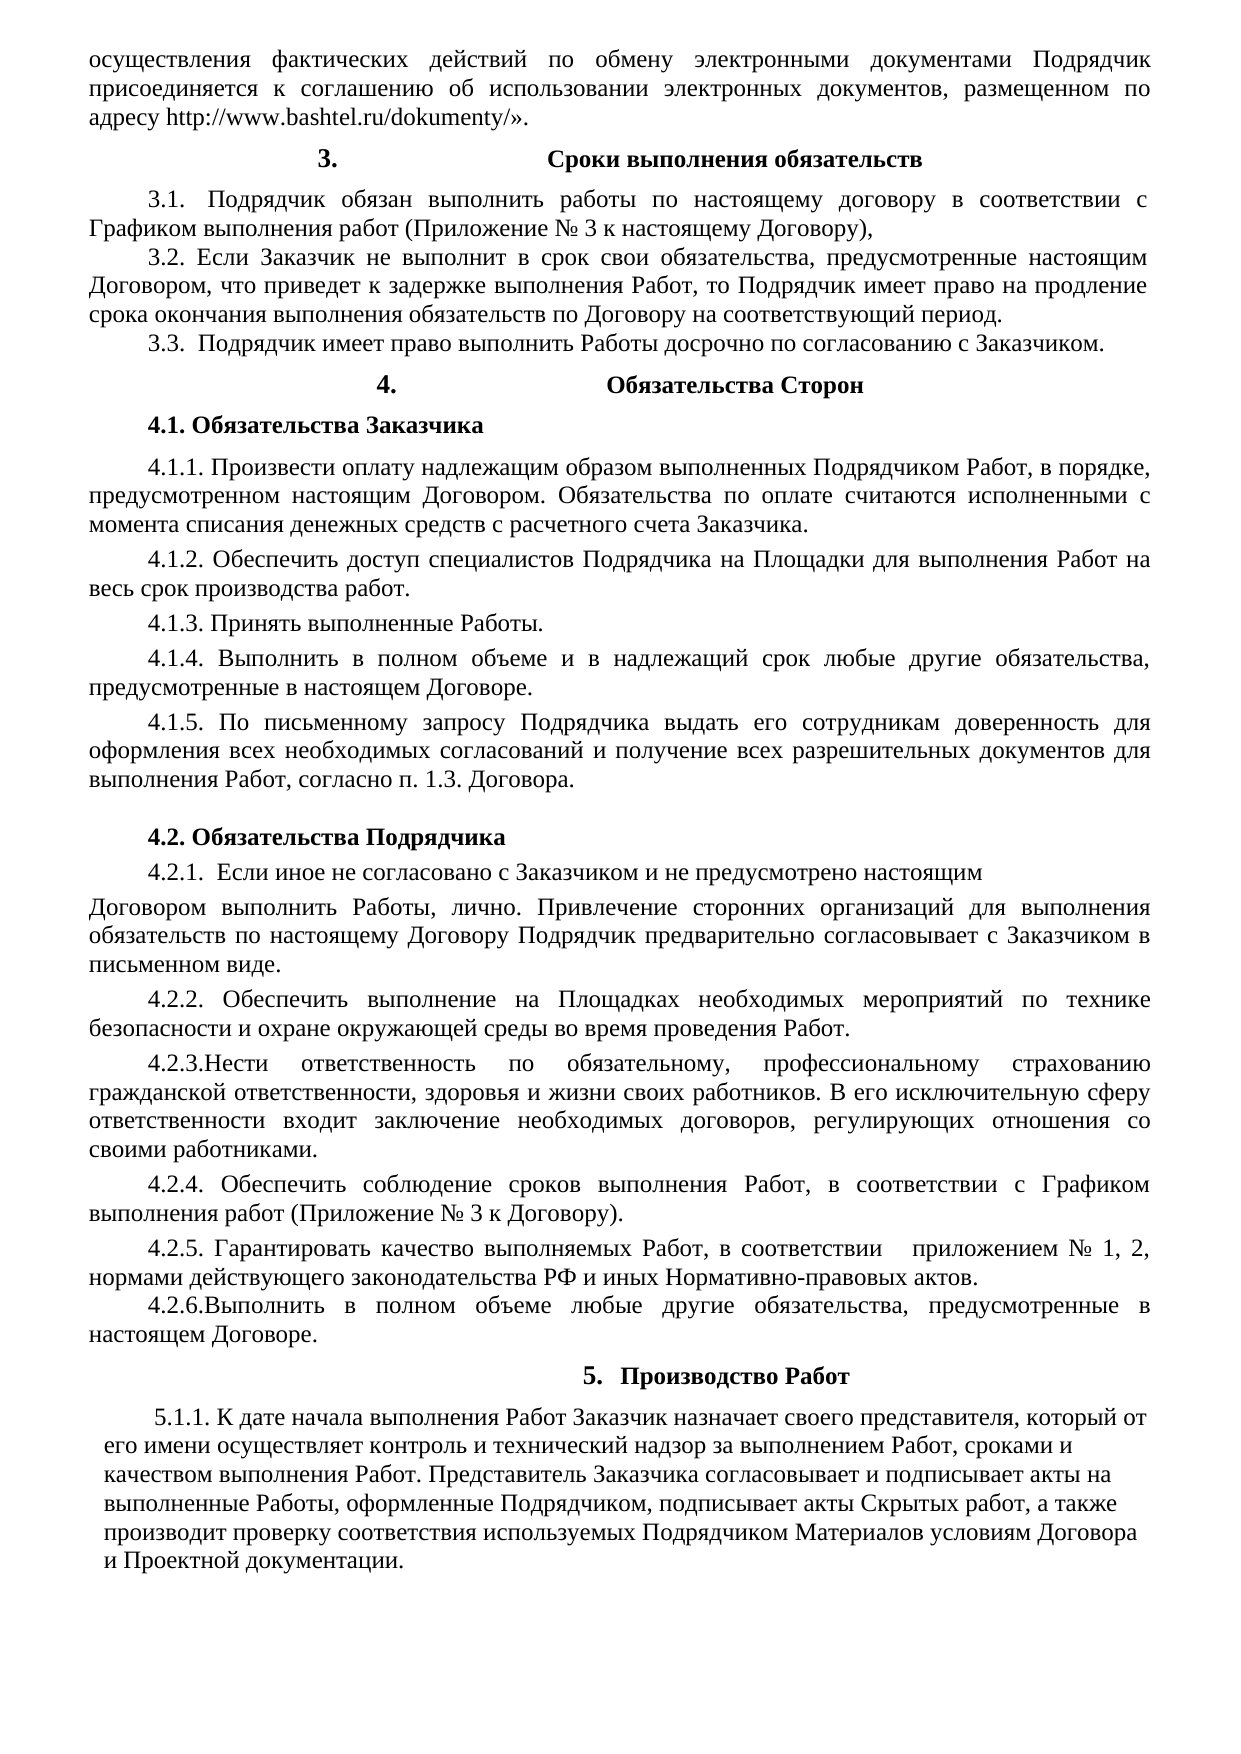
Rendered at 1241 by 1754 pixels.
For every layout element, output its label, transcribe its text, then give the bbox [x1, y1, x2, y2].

text 3.1. Подрядчик обязан выполнить работы по настоящему договору в соответствии с Графиком выполнения работ (Приложение № 3 к настоящему Договору), [89, 184, 1148, 242]
text 4.1.1. Произвести оплату надлежащим образом выполненных Подрядчиком Работ, в порядке, предусмотренном настоящим Договором. Обязательства по оплате считаются исполненными с момента списания денежных средств с расчетного счета Заказчика. [89, 452, 1152, 538]
text 4.1.4. Выполнить в полном объеме и в надлежащий срок любые другие обязательства, предусмотренные в настоящем Договоре. [89, 643, 1152, 700]
text 5.1.1. К дате начала выполнения Работ Заказчик назначает своего представителя, который от его имени осуществляет контроль и технический надзор за выполнением Работ, сроками и качеством выполнения Работ. Представитель Заказчика согласовывает и подписывает акты на выполненные Работы, оформленные Подрядчиком, подписывает акты Скрытых работ, а также производит проверку соответствия используемых Подрядчиком Материалов условиям Договора и Проектной документации. [103, 1402, 1152, 1574]
text 4.2.1. Если иное не согласовано с Заказчиком и не предусмотрено настоящим [89, 857, 1152, 885]
text 4.2. Обязательства Подрядчика [89, 822, 1152, 850]
list Обязательства Сторон [89, 368, 1152, 399]
text 4.1.3. Принять выполненные Работы. [89, 608, 1152, 637]
text 4.1.2. Обеспечить доступ специалистов Подрядчика на Площадки для выполнения Работ на весь срок производства работ. [89, 544, 1152, 602]
list Сроки выполнения обязательств [89, 142, 1152, 173]
text 4.2.6.Выполнить в полном объеме любые другие обязательства, предусмотренные в настоящем Договоре. [89, 1290, 1152, 1348]
text 4.2.5. Гарантировать качество выполняемых Работ, в соответствии приложением № 1, 2, нормами действующего законодательства РФ и иных Нормативно-правовых актов. [89, 1233, 1152, 1290]
text 4.1. Обязательства Заказчика [89, 410, 1152, 439]
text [89, 44, 1152, 131]
text 3.2. Если Заказчик не выполнит в срок свои обязательства, предусмотренные настоящим Договором, что приведет к задержке выполнения Работ, то Подрядчик имеет право на продление срока окончания выполнения обязательств по Договору на соответствующий период. [89, 242, 1148, 328]
text 4.2.3.Нести ответственность по обязательному, профессиональному страхованию гражданской ответственности, здоровья и жизни своих работников. В его исключительную сферу ответственности входит заключение необходимых договоров, регулирующих отношения со своими работниками. [89, 1048, 1152, 1163]
text 4.2.4. Обеспечить соблюдение сроков выполнения Работ, в соответствии с Графиком выполнения работ (Приложение № 3 к Договору). [89, 1169, 1152, 1227]
text Договором выполнить Работы, лично. Привлечение сторонних организаций для выполнения обязательств по настоящему Договору Подрядчик предварительно согласовывает с Заказчиком в письменном виде. [89, 892, 1152, 978]
list Производство Работ [281, 1359, 1152, 1390]
text 4.1.5. По письменному запросу Подрядчика выдать его сотрудникам доверенность для оформления всех необходимых согласований и получение всех разрешительных документов для выполнения Работ, согласно п. 1.3. Договора. [89, 707, 1152, 793]
text 4.2.2. Обеспечить выполнение на Площадках необходимых мероприятий по технике безопасности и охране окружающей среды во время проведения Работ. [89, 984, 1152, 1042]
text 3.3. Подрядчик имеет право выполнить Работы досрочно по согласованию с Заказчиком. [89, 328, 1152, 357]
